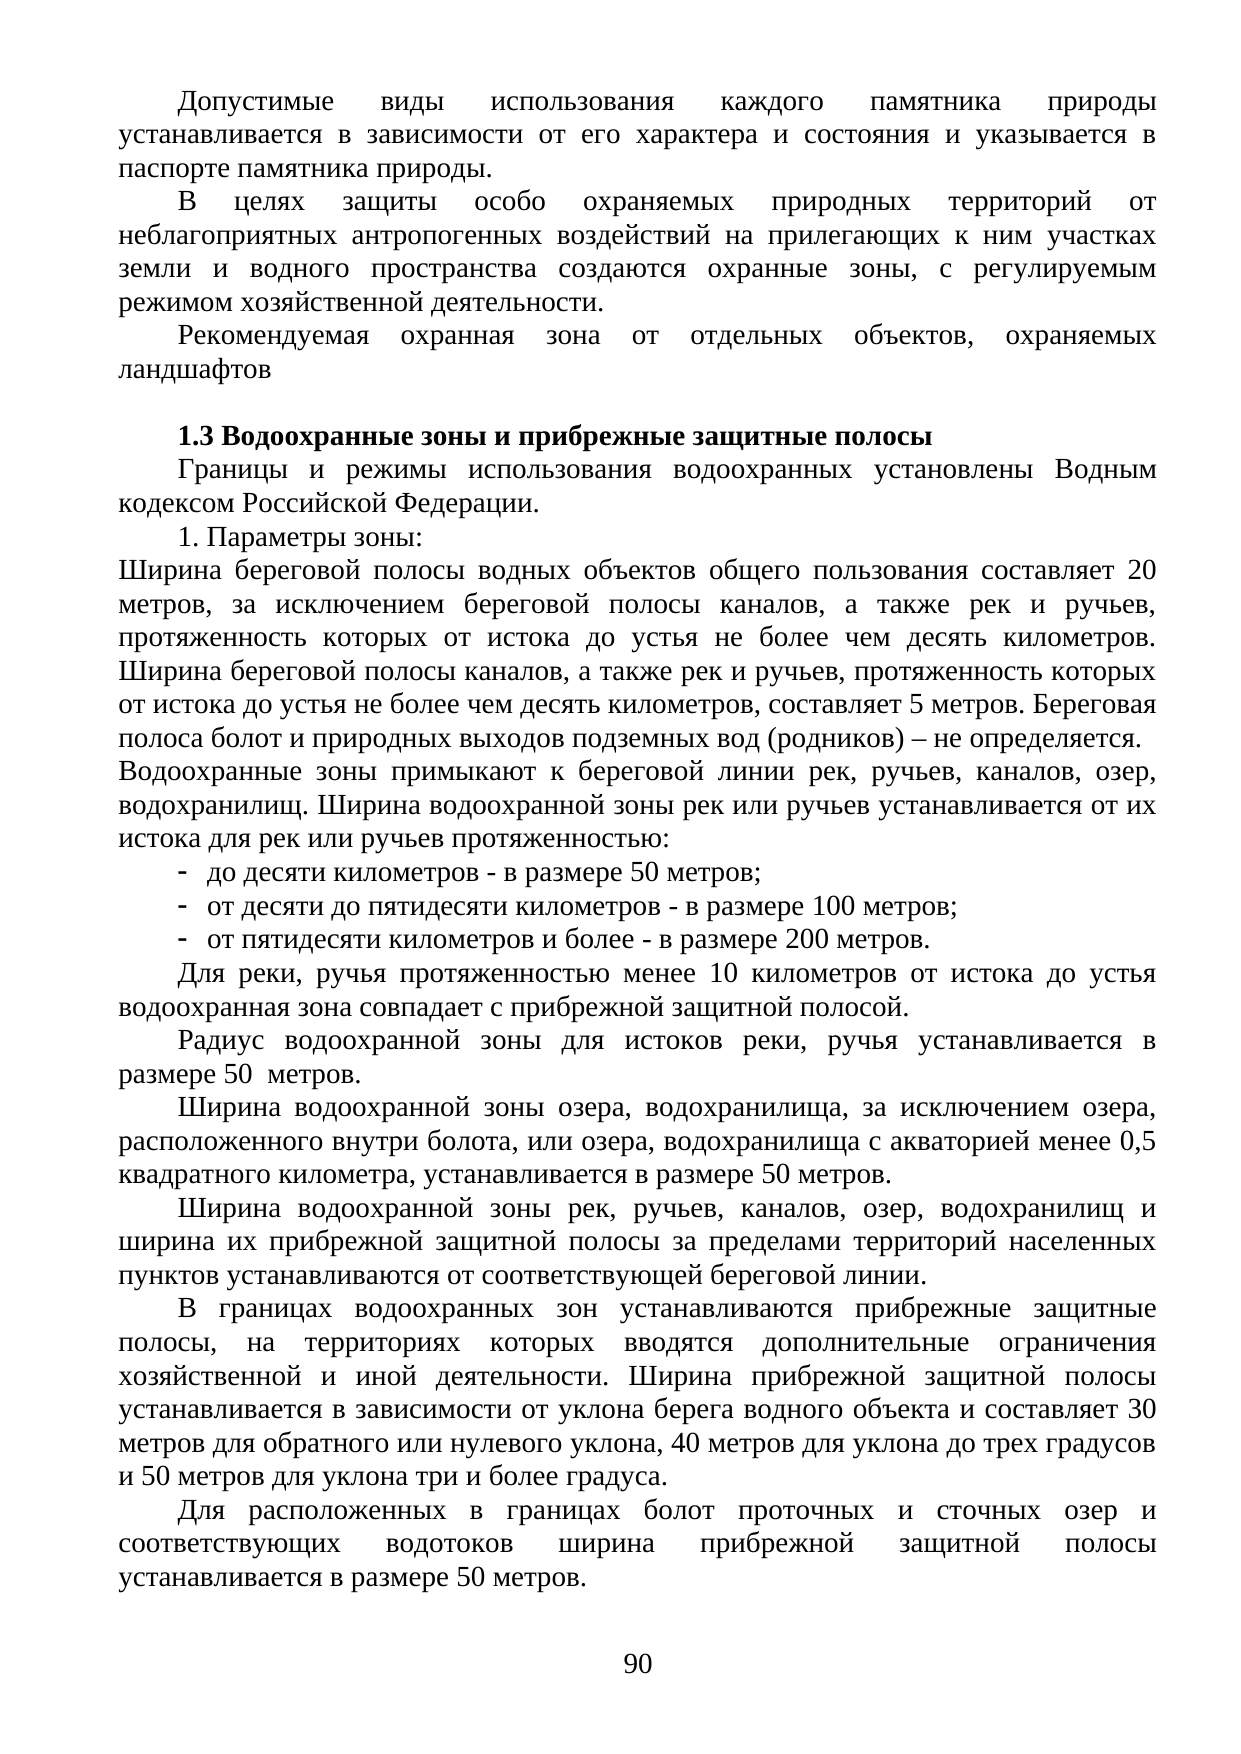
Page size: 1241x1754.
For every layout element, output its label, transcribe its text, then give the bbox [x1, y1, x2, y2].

list от десяти до пятидесяти километров - в размере 100 метров; [177, 888, 1157, 921]
text Радиус водоохранной зоны для истоков реки, ручья устанавливается в размере 50 метров. [118, 1022, 1157, 1089]
text 1. Параметры зоны: [118, 519, 1157, 552]
list от пятидесяти километров и более - в размере 200 метров. [177, 921, 1157, 955]
list до десяти километров - в размере 50 метров; [177, 854, 1157, 888]
text Для расположенных в границах болот проточных и сточных озер и соответствующих водотоков ширина прибрежной защитной полосы устанавливается в размере 50 метров. [118, 1492, 1157, 1592]
text Рекомендуемая охранная зона от отдельных объектов, охраняемых ландшафтов [118, 317, 1157, 384]
text Для реки, ручья протяженностью менее 10 километров от истока до устья водоохранная зона совпадает с прибрежной защитной полосой. [118, 955, 1157, 1022]
text Допустимые виды использования каждого памятника природы устанавливается в зависимости от его характера и состояния и указывается в паспорте памятника природы. [118, 83, 1157, 183]
text Ширина водоохранной зоны рек, ручьев, каналов, озер, водохранилищ и ширина их прибрежной защитной полосы за пределами территорий населенных пунктов устанавливаются от соответствующей береговой линии. [118, 1190, 1157, 1291]
text 1.3 Водоохранные зоны и прибрежные защитные полосы [118, 418, 1157, 452]
text В целях защиты особо охраняемых природных территорий от неблагоприятных антропогенных воздействий на прилегающих к ним участках земли и водного пространства создаются охранные зоны, с регулируемым режимом хозяйственной деятельности. [118, 183, 1157, 317]
text Ширина водоохранной зоны озера, водохранилища, за исключением озера, расположенного внутри болота, или озера, водохранилища с акваторией менее 0,5 квадратного километра, устанавливается в размере 50 метров. [118, 1089, 1157, 1190]
text В границах водоохранных зон устанавливаются прибрежные защитные полосы, на территориях которых вводятся дополнительные ограничения хозяйственной и иной деятельности. Ширина прибрежной защитной полосы устанавливается в зависимости от уклона берега водного объекта и составляет 30 метров для обратного или нулевого уклона, 40 метров для уклона до трех градусов и 50 метров для уклона три и более градуса. [118, 1291, 1157, 1492]
text Границы и режимы использования водоохранных установлены Водным кодексом Российской Федерации. [118, 452, 1157, 519]
text Ширина береговой полосы водных объектов общего пользования составляет 20 метров, за исключением береговой полосы каналов, а также рек и ручьев, протяженность которых от истока до устья не более чем десять километров. Ширина береговой полосы каналов, а также рек и ручьев, протяженность которых от истока до устья не более чем десять километров, составляет 5 метров. Береговая полоса болот и природных выходов подземных вод (родников) – не определяется. [118, 552, 1157, 753]
text Водоохранные зоны примыкают к береговой линии рек, ручьев, каналов, озер, водохранилищ. Ширина водоохранной зоны рек или ручьев устанавливается от их истока для рек или ручьев протяженностью: [118, 753, 1157, 854]
